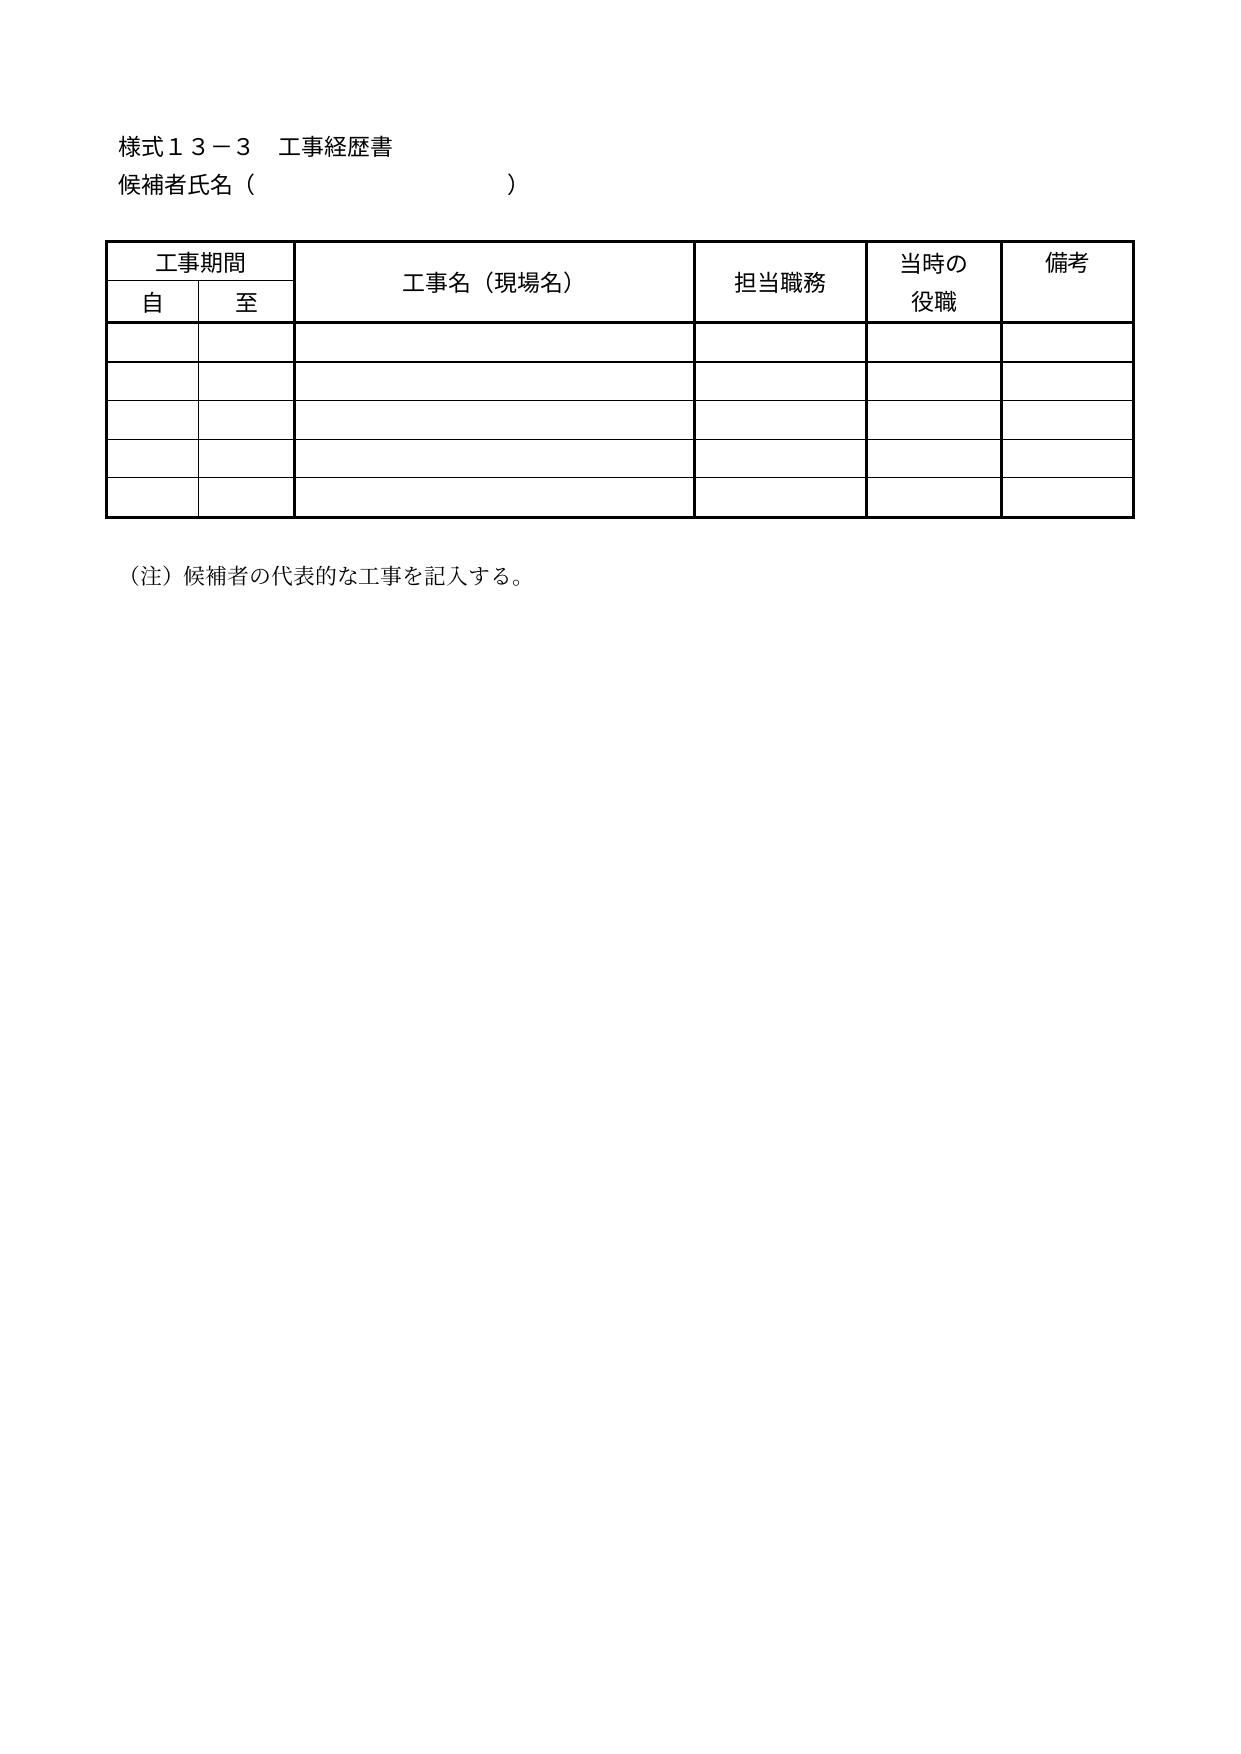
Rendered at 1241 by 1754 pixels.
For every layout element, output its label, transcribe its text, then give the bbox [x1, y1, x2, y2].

table_cell [1003, 401, 1132, 438]
text 様式１３－３ 工事経歴書 [118, 127, 1122, 164]
table_cell [108, 440, 198, 477]
table_cell [108, 363, 198, 400]
table_cell [108, 478, 198, 516]
table_cell [296, 363, 693, 400]
table_cell [868, 401, 1000, 438]
table_cell [696, 324, 865, 361]
table_header 当時の 役職 [868, 243, 1000, 321]
table_cell [199, 478, 293, 516]
table_cell [696, 363, 865, 400]
table_cell 至 [199, 281, 293, 321]
table_cell [696, 440, 865, 477]
table_cell 自 [108, 281, 198, 321]
table_cell [199, 401, 293, 438]
table_cell [868, 363, 1000, 400]
table_cell [199, 324, 293, 361]
table_cell [296, 401, 693, 438]
table_cell [1003, 363, 1132, 400]
table_cell [868, 478, 1000, 516]
table_cell [108, 401, 198, 438]
table_cell [868, 324, 1000, 361]
table_header 担当職務 [696, 243, 865, 321]
table_cell [199, 363, 293, 400]
table_cell [696, 401, 865, 438]
table_cell [696, 478, 865, 516]
table_cell [296, 324, 693, 361]
table_cell [296, 440, 693, 477]
table_cell [1003, 324, 1132, 361]
table_header 工事名（現場名） [296, 243, 693, 321]
text 候補者氏名（ ） [118, 164, 1122, 202]
table_header 備考 [1003, 243, 1132, 321]
table_cell [868, 440, 1000, 477]
table_cell [296, 478, 693, 516]
table_header 工事期間 [108, 243, 293, 280]
table_cell [108, 324, 198, 361]
table_cell [199, 440, 293, 477]
table_cell [1003, 440, 1132, 477]
text （注）候補者の代表的な工事を記入する。 [118, 556, 1122, 594]
table_cell [1003, 478, 1132, 516]
